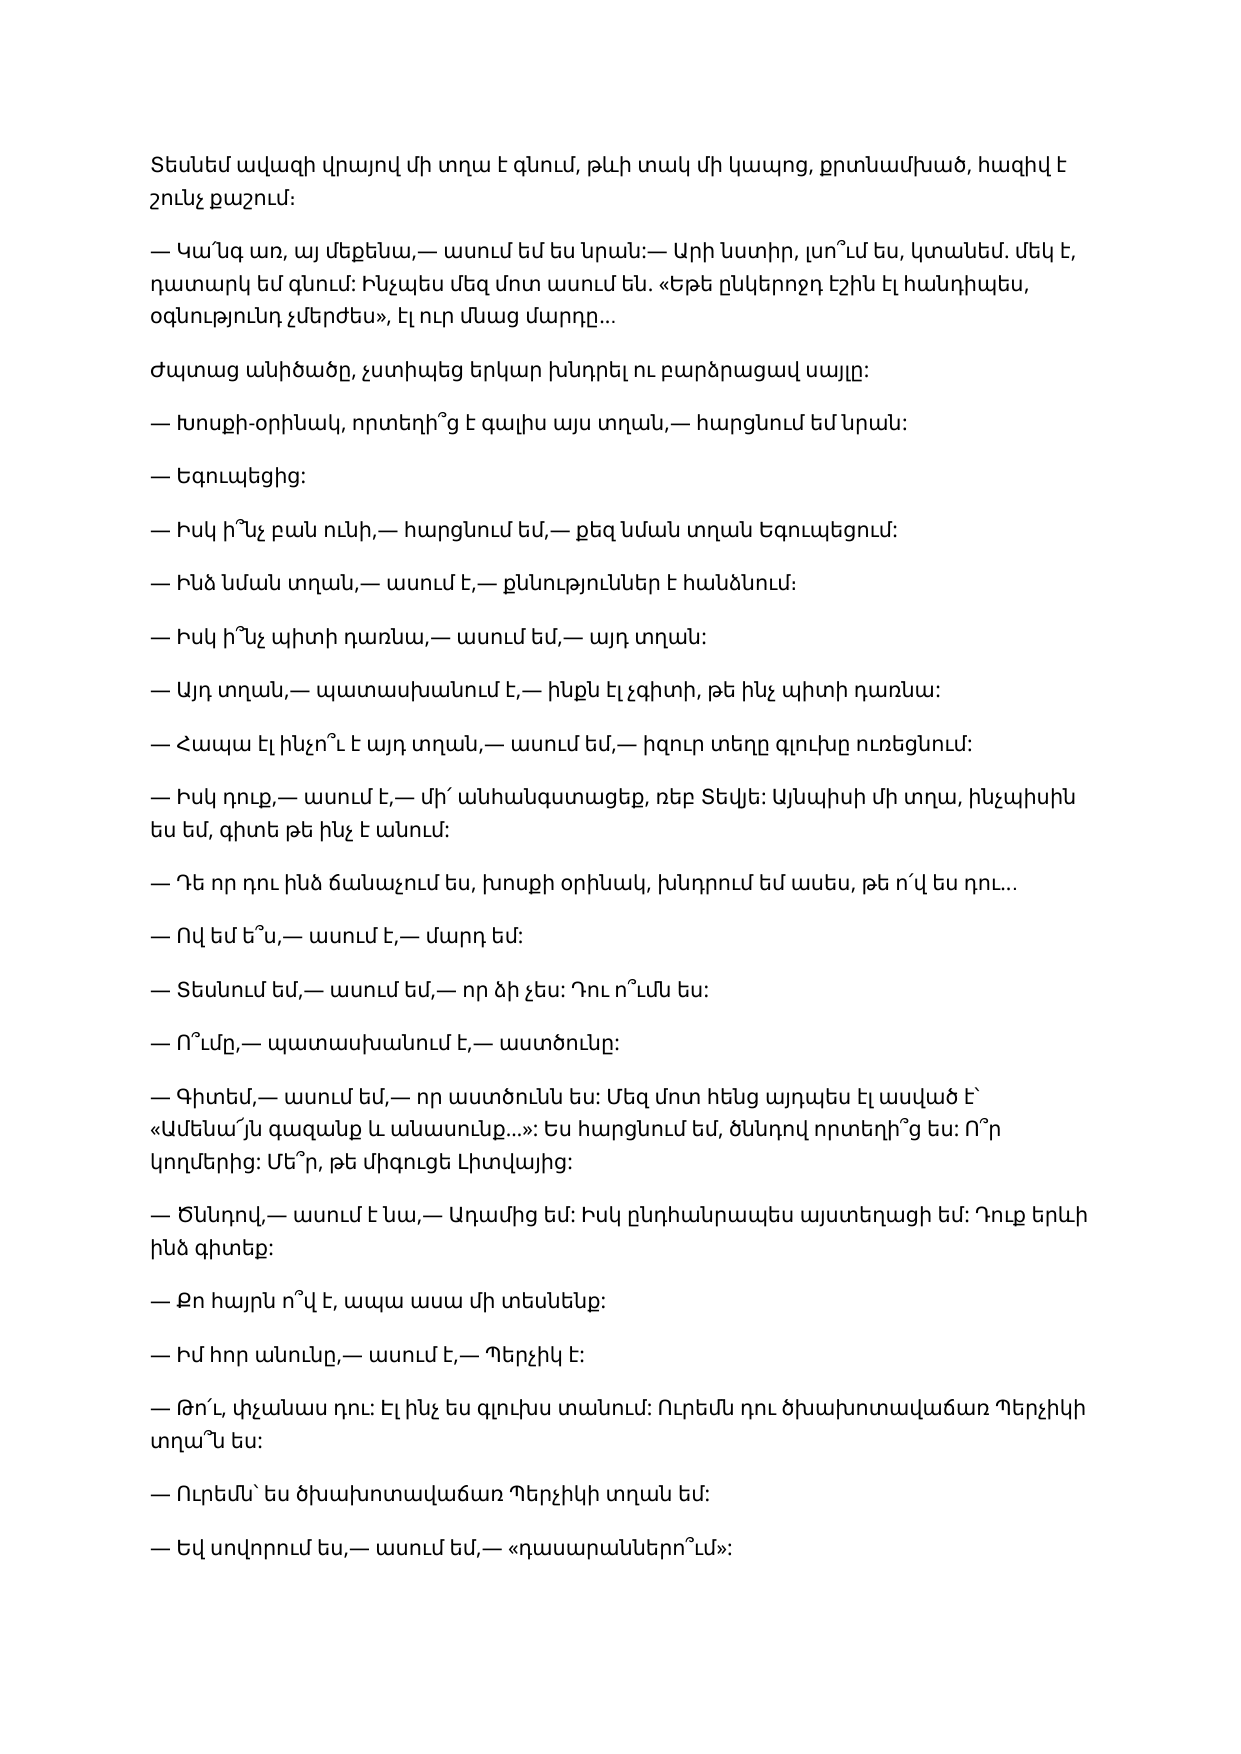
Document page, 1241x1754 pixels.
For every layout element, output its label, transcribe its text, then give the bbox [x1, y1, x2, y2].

text — Իսկ դուք,— ասում է,— մի՛ անհանգստացեք, ռեբ Տեվյե: Այնպիսի մի տղա, ինչպիսին ես եմ, գիտե թե ինչ է անում: [150, 782, 1090, 843]
text — Այդ տղան,— պատասխանում է,— ինքն էլ չգիտի, թե ինչ պիտի դառնա: [150, 675, 1090, 704]
text — Իսկ ի՞նչ բան ունի,— հարցնում եմ,— քեզ նման տղան Եգուպեցում: [150, 515, 1090, 543]
text Ժպտաց անիծածը, չստիպեց երկար խնդրել ու բարձրացավ սայլը: [150, 355, 1090, 383]
text — Իսկ ի՞նչ պիտի դառնա,— ասում եմ,— այդ տղան: [150, 622, 1090, 650]
text — Գիտեմ,— ասում եմ,— որ աստծունն ես: Մեզ մոտ հենց այդպես էլ ասված է՝ «Ամենա՜յն գազանք և անասունք…»: Ես հարցնում եմ, ծննդով որտեղի՞ց ես: Ո՞ր կողմերից: Մե՞ր, թե միգուցե Լիտվայից: [150, 1082, 1090, 1176]
text — Թո՛ւ, փչանաս դու: Էլ ինչ ես գլուխս տանում: Ուրեմն դու ծխախոտավաճառ Պերչիկի տղա՞ն ես: [150, 1393, 1090, 1454]
text — Եգուպեցից: [150, 462, 1090, 490]
text — Ո՞ւմը,— պատասխանում է,— աստծունը: [150, 1028, 1090, 1057]
text — Հապա էլ ինչո՞ւ է այդ տղան,— ասում եմ,— իզուր տեղը գլուխը ուռեցնում: [150, 729, 1090, 757]
text — Ուրեմն՝ ես ծխախոտավաճառ Պերչիկի տղան եմ: [150, 1479, 1090, 1508]
text — Քո հայրն ո՞վ է, ապա ասա մի տեսնենք: [150, 1287, 1090, 1315]
text — Ինձ նման տղան,— ասում է,— քննություններ է հանձնում։ [150, 568, 1090, 597]
text — Եվ սովորում ես,— ասում եմ,— «դասարաններո՞ւմ»: [150, 1533, 1090, 1561]
text — Ով եմ ե՞ս,— ասում է,— մարդ եմ: [150, 922, 1090, 950]
text — Խոսքի-օրինակ, որտեղի՞ց է գալիս այս տղան,— հարցնում եմ նրան: [150, 408, 1090, 437]
text — Տեսնում եմ,— ասում եմ,— որ ձի չես: Դու ո՞ւմն ես: [150, 975, 1090, 1003]
text Տեսնեմ ավազի վրայով մի տղա է գնում, թևի տակ մի կապոց, քրտնամխած, հազիվ է շունչ քաշում։ [150, 150, 1090, 211]
text — Ծննդով,— ասում է նա,— Ադամից եմ: Իսկ ընդհանրապես այստեղացի եմ: Դուք երևի ինձ գիտեք: [150, 1201, 1090, 1262]
text — Դե որ դու ինձ ճանաչում ես, խոսքի օրինակ, խնդրում եմ ասես, թե ո՛վ ես դու... [150, 868, 1090, 897]
text — Իմ հոր անունը,— ասում է,— Պերչիկ է: [150, 1340, 1090, 1368]
text — Կա՛նգ առ, այ մեքենա,— ասում եմ ես նրան:— Արի նստիր, լսո՞ւմ ես, կտանեմ. մեկ է, դատարկ եմ գնում: Ինչպես մեզ մոտ ասում են. «Եթե ընկերոջդ էշին էլ հանդիպես, օգնությունդ չմերժես», էլ ուր մնաց մարդը... [150, 236, 1090, 330]
